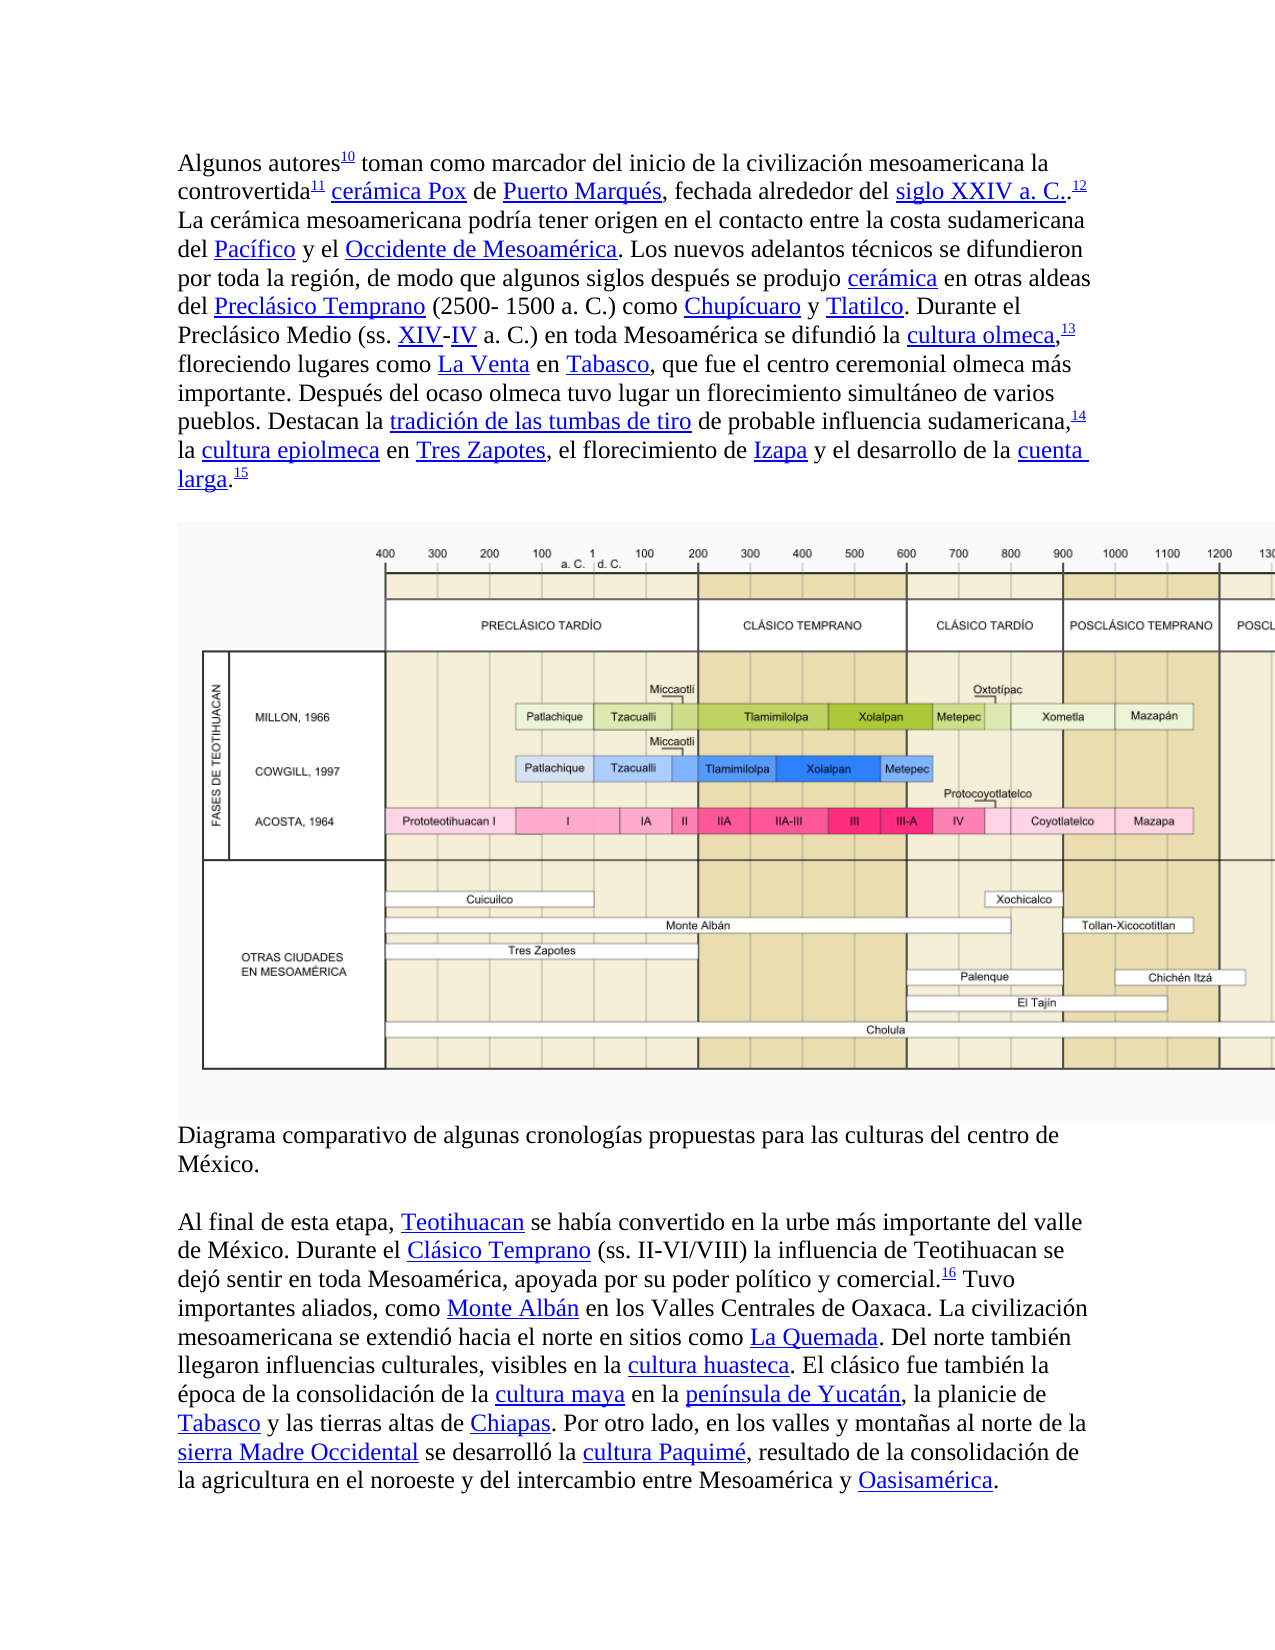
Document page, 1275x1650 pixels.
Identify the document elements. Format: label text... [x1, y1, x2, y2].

text Algunos autores[10] toman como marcador del inicio de la civilización mesoamericana la controvertida[11] cerámica Pox de Puerto Marqués, fechada alrededor del siglo XXIV a. C..[12] La cerámica mesoamericana podría tener origen en el contacto entre la costa sudamericana del Pacífico y el Occidente de Mesoamérica. Los nuevos adelantos técnicos se difundieron por toda la región, de modo que algunos siglos después se produjo cerámica en otras aldeas del Preclásico Temprano (2500- 1500 a. C.) como Chupícuaro y Tlatilco. Durante el Preclásico Medio (ss. XIV-IV a. C.) en toda Mesoamérica se difundió la cultura olmeca,[13] floreciendo lugares como La Venta en Tabasco, que fue el centro ceremonial olmeca más importante. Después del ocaso olmeca tuvo lugar un florecimiento simultáneo de varios pueblos. Destacan la tradición de las tumbas de tiro de probable influencia sudamericana,[14] la cultura epiolmeca en Tres Zapotes, el florecimiento de Izapa y el desarrollo de la cuenta larga.[15] [177, 148, 1098, 493]
picture [177, 521, 1275, 1121]
text Al final de esta etapa, Teotihuacan se había convertido en la urbe más importante del valle de México. Durante el Clásico Temprano (ss. II-VI/VIII) la influencia de Teotihuacan se dejó sentir en toda Mesoamérica, apoyada por su poder político y comercial.[16] Tuvo importantes aliados, como Monte Albán en los Valles Centrales de Oaxaca. La civilización mesoamericana se extendió hacia el norte en sitios como La Quemada. Del norte también llegaron influencias culturales, visibles en la cultura huasteca. El clásico fue también la época de la consolidación de la cultura maya en la península de Yucatán, la planicie de Tabasco y las tierras altas de Chiapas. Por otro lado, en los valles y montañas al norte de la sierra Madre Occidental se desarrolló la cultura Paquimé, resultado de la consolidación de la agricultura en el noroeste y del intercambio entre Mesoamérica y Oasisamérica. [177, 1207, 1098, 1494]
text Diagrama comparativo de algunas cronologías propuestas para las culturas del centro de México. [177, 1121, 1098, 1178]
